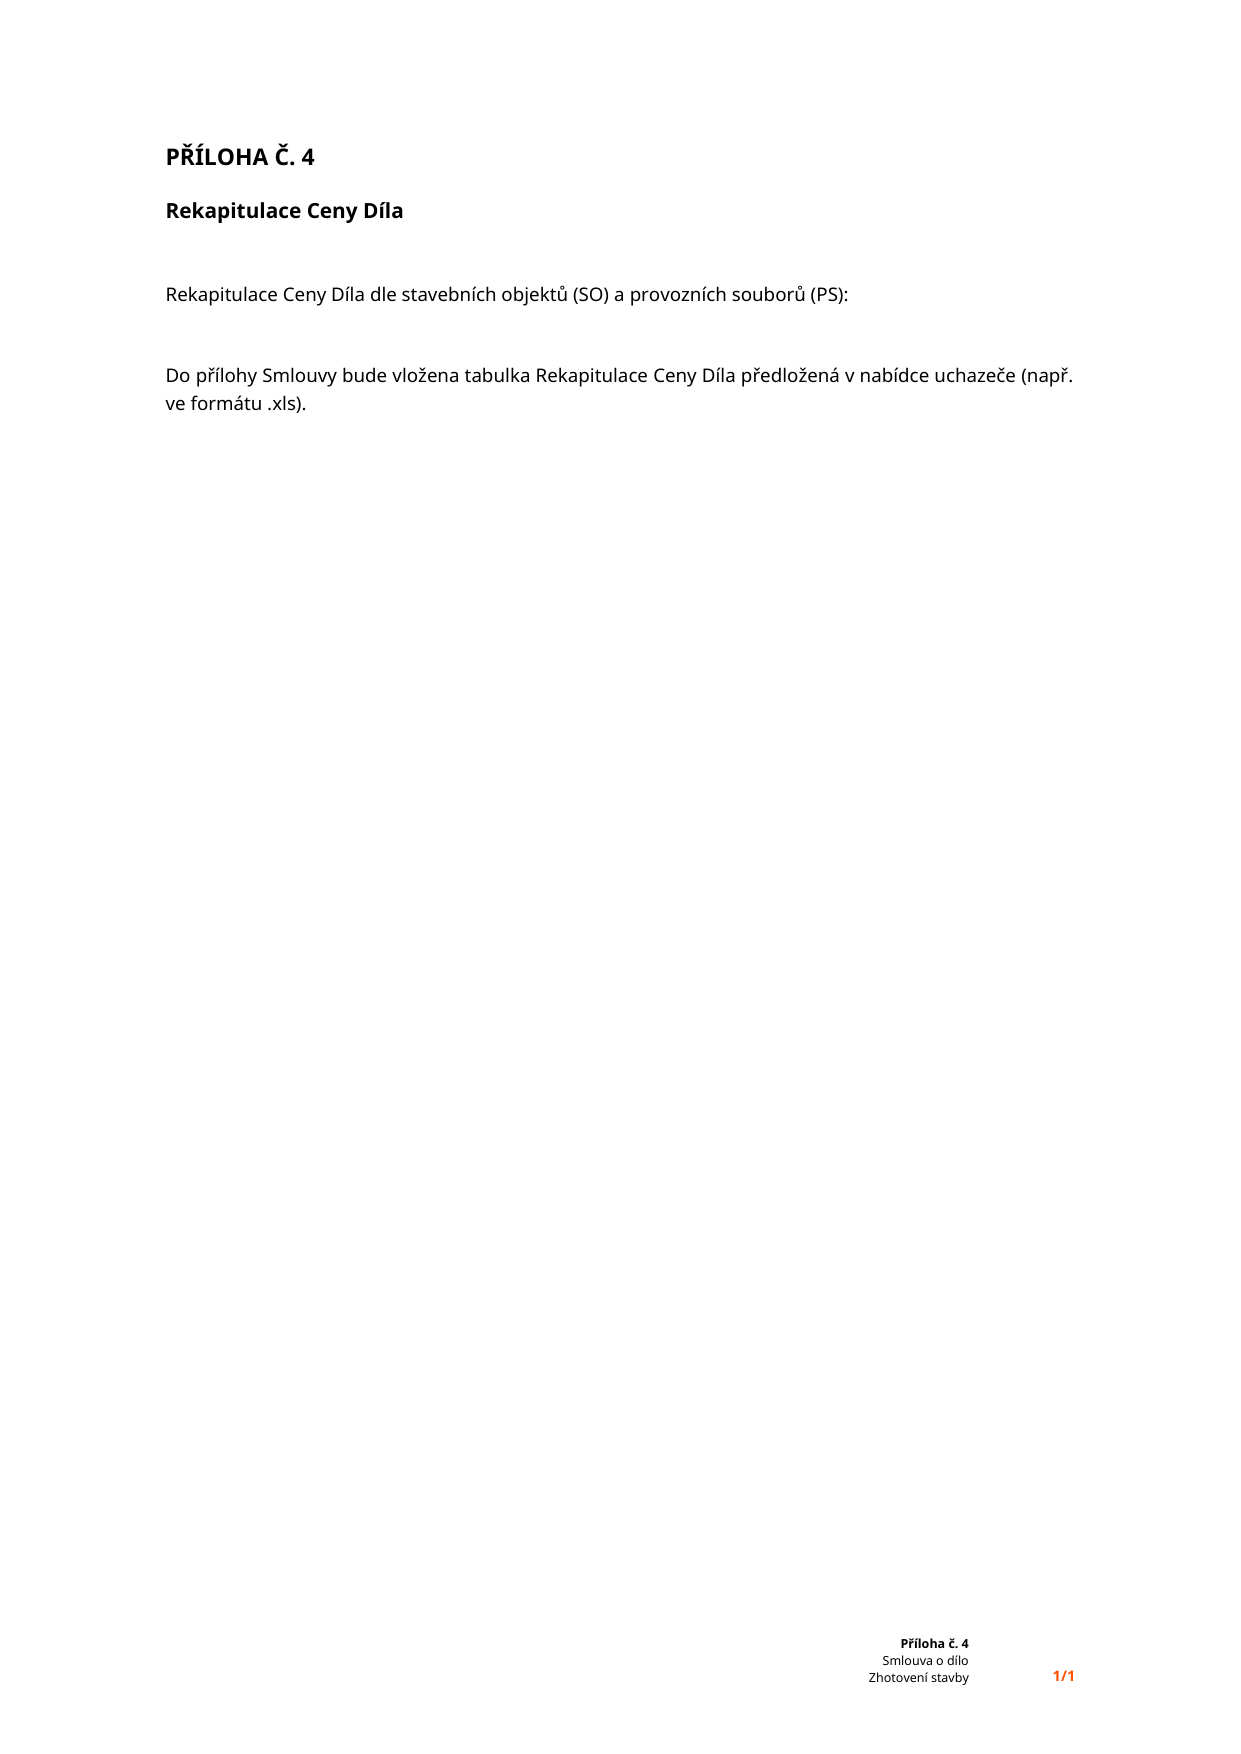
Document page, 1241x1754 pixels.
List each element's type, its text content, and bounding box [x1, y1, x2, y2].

text Rekapitulace Ceny Díla [165, 197, 1075, 225]
text Do přílohy Smlouvy bude vložena tabulka Rekapitulace Ceny Díla předložená v nabídce uchazeče (např. ve formátu .xls). [165, 362, 1075, 415]
text Rekapitulace Ceny Díla dle stavebních objektů (SO) a provozních souborů (PS): [165, 281, 1075, 306]
text Příloha č. 4 [165, 141, 1075, 173]
